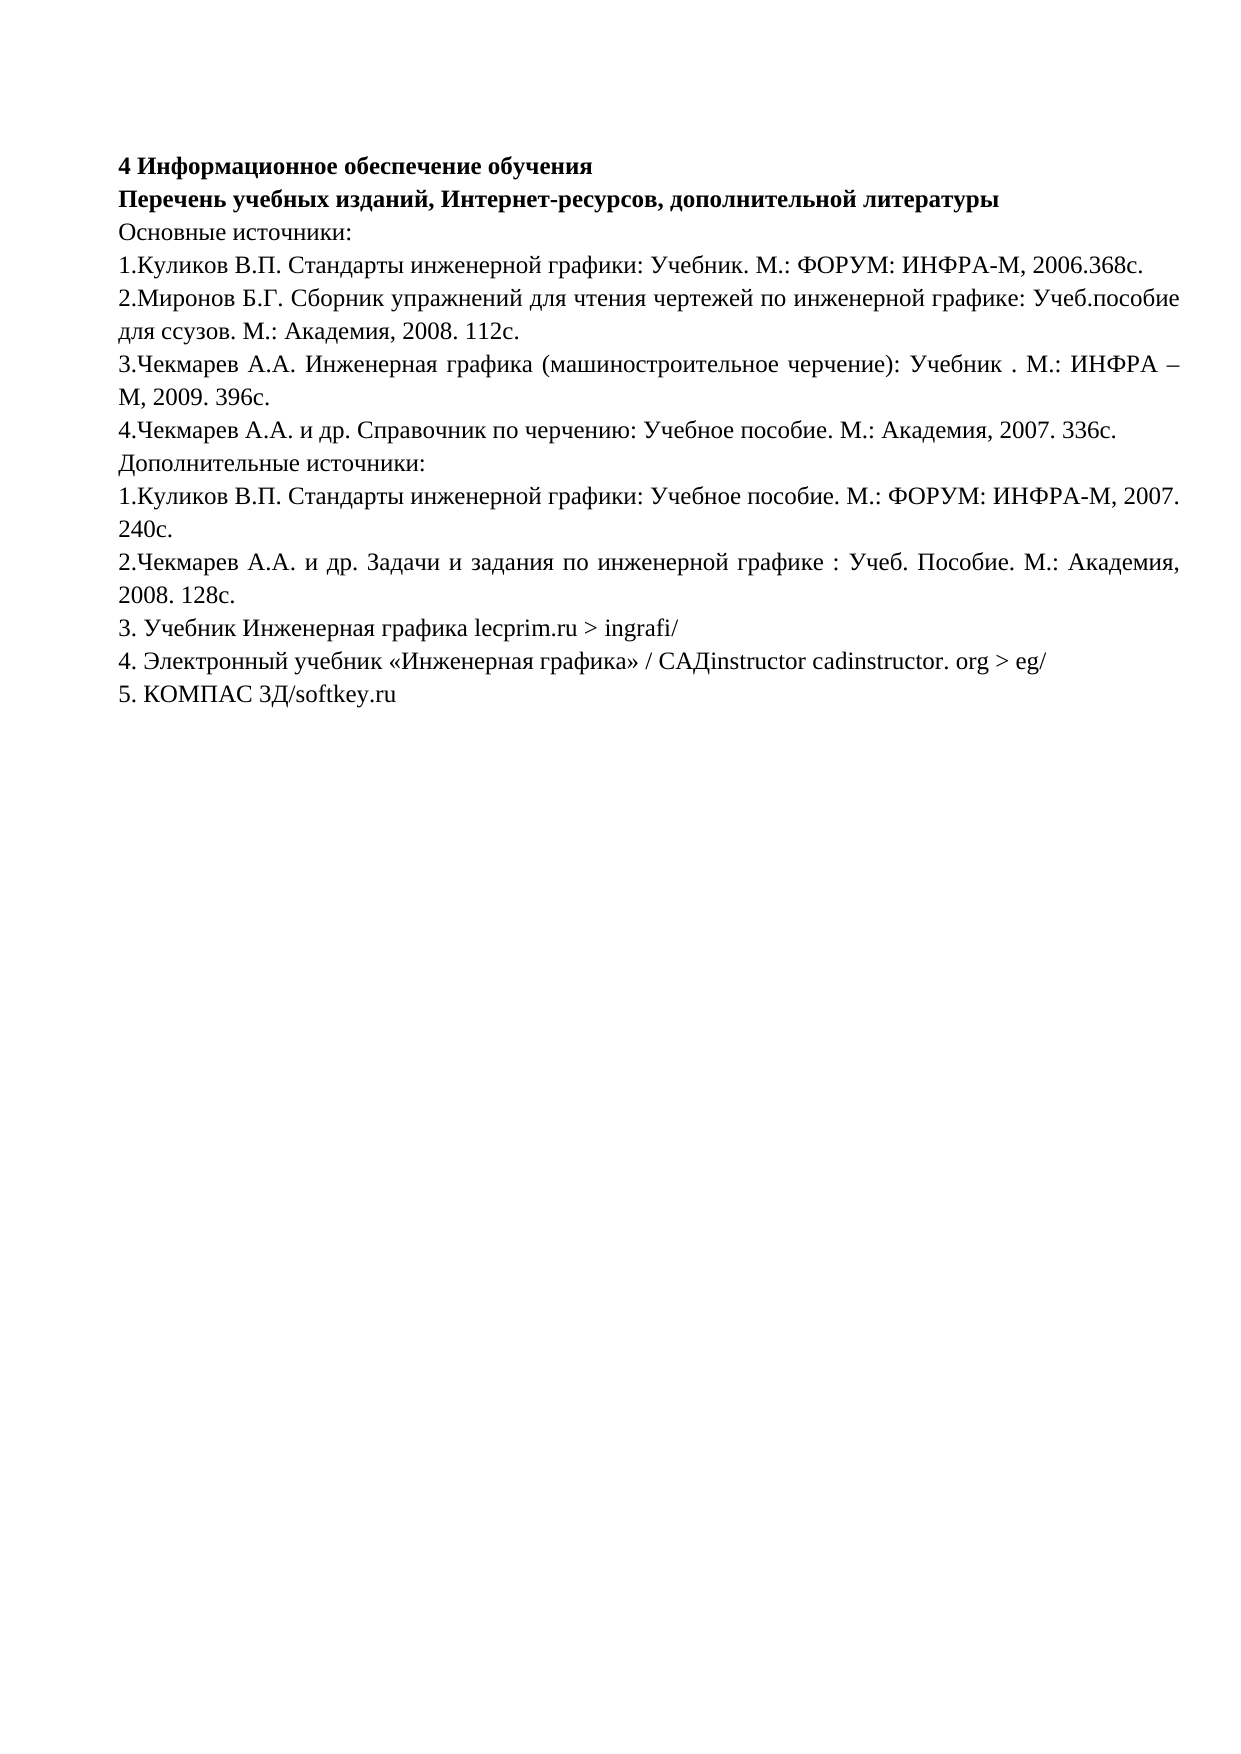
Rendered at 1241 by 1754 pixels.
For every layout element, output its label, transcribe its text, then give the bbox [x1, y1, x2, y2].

text 5. КОМПАС 3Д/softkey.ru [118, 679, 1181, 708]
text 2.Миронов Б.Г. Сборник упражнений для чтения чертежей по инженерной графике: Учеб.пособие для ссузов. М.: Академия, 2008. 112с. [118, 283, 1181, 345]
text Перечень учебных изданий, Интернет-ресурсов, дополнительной литературы [118, 184, 1181, 213]
subtitle 4 Информационное обеспечение обучения [118, 151, 1181, 180]
text 4. Электронный учебник «Инженерная графика» / САДinstructor cadinstructor. org > eg/ [118, 646, 1181, 675]
text 2.Чекмарев А.А. и др. Задачи и задания по инженерной графике : Учеб. Пособие. М.: Академия, 2008. 128с. [118, 547, 1181, 609]
text Основные источники: [118, 217, 1181, 246]
text 1.Куликов В.П. Стандарты инженерной графики: Учебник. М.: ФОРУМ: ИНФРА-М, 2006.368с. [118, 250, 1181, 279]
text 3. Учебник Инженерная графика lecprim.ru > ingrafi/ [118, 613, 1181, 642]
text Дополнительные источники: [118, 448, 1181, 477]
text 1.Куликов В.П. Стандарты инженерной графики: Учебное пособие. М.: ФОРУМ: ИНФРА-М, 2007. 240с. [118, 481, 1181, 543]
text 4.Чекмарев А.А. и др. Справочник по черчению: Учебное пособие. М.: Академия, 2007. 336с. [118, 415, 1181, 444]
text 3.Чекмарев А.А. Инженерная графика (машиностроительное черчение): Учебник . М.: ИНФРА – М, 2009. 396с. [118, 349, 1181, 411]
